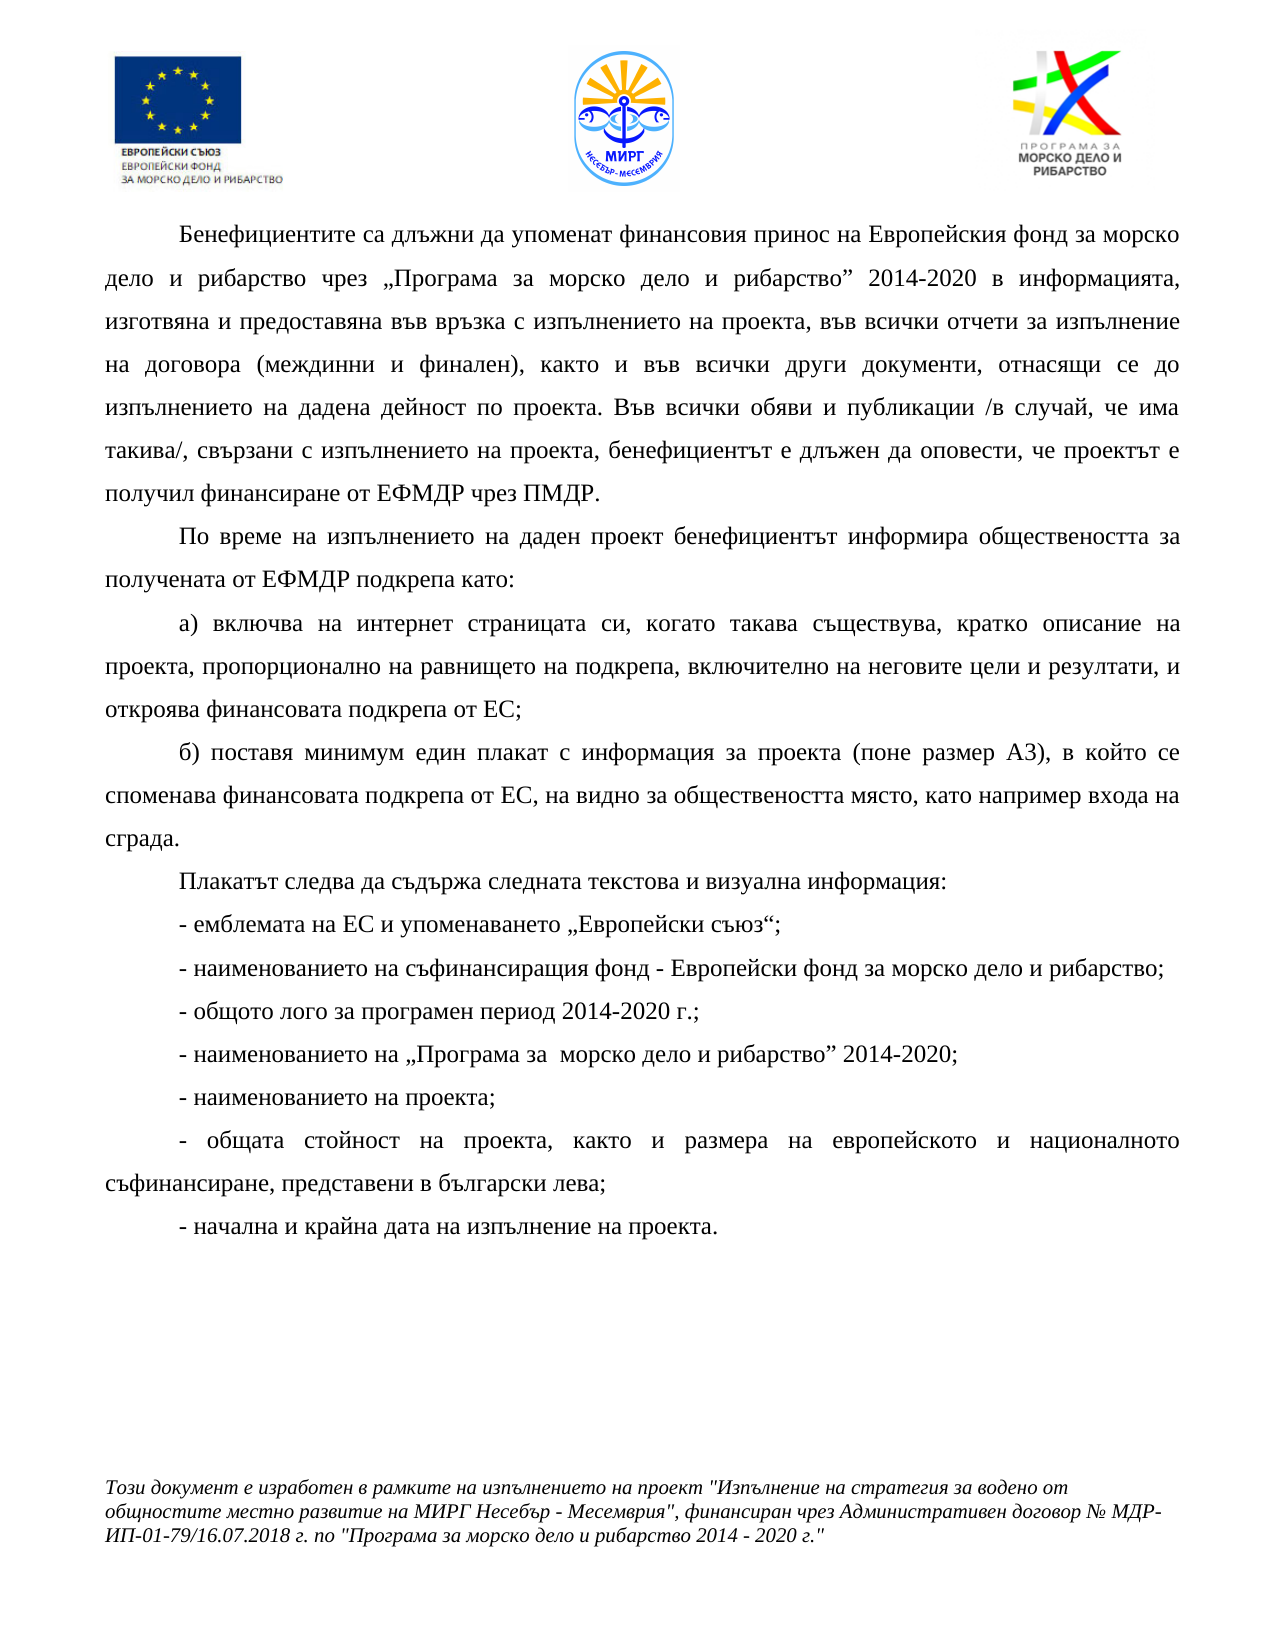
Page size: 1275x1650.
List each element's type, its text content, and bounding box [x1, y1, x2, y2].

text б) поставя минимум един плакат с информация за проекта (поне размер А3), в който се споменава финансовата подкрепа от ЕС, на видно за обществеността място, като например входа на сграда. [105, 737, 1181, 852]
text - общото лого за програмен период 2014-2020 г.; [105, 996, 1181, 1024]
picture [105, 51, 284, 192]
picture [975, 29, 1155, 192]
text По време на изпълнението на даден проект бенефициентът информира обществеността за получената от ЕФМДР подкрепа като: [105, 521, 1181, 593]
text Плакатът следва да съдържа следната текстова и визуална информация: [105, 866, 1181, 895]
text - наименованието на проекта; [105, 1082, 1181, 1111]
text а) включва на интернет страницата си, когато такава съществува, кратко описание на проекта, пропорционално на равнището на подкрепа, включително на неговите цели и резултати, и откроява финансовата подкрепа от ЕС; [105, 608, 1181, 723]
text - наименованието на съфинансиращия фонд - Европейски фонд за морско дело и рибарство; [105, 953, 1181, 981]
text - общата стойност на проекта, както и размера на европейското и националното съфинансиране, представени в български лева; [105, 1125, 1181, 1197]
text - емблемата на ЕС и упоменаването „Европейски съюз“; [105, 909, 1181, 938]
text - наименованието на „Програма за морско дело и рибарство” 2014-2020; [105, 1039, 1181, 1068]
text Бенефициентите са длъжни да упоменат финансовия принос на Европейския фонд за морско дело и рибарство чрез „Програма за морско дело и рибарство” 2014-2020 в информацията, изготвяна и предоставяна във връзка с изпълнението на проекта, във всички отчети за изпълнение на договора (междинни и финален), както и във всички други документи, отнасящи се до изпълнението на дадена дейност по проекта. Във всички обяви и публикации /в случай, че има такива/, свързани с изпълнението на проекта, бенефициентът е длъжен да оповести, че проектът е получил финансиране от ЕФМДР чрез ПМДР. [105, 219, 1181, 507]
text - начална и крайна дата на изпълнение на проекта. [105, 1211, 1181, 1240]
picture [567, 45, 681, 192]
